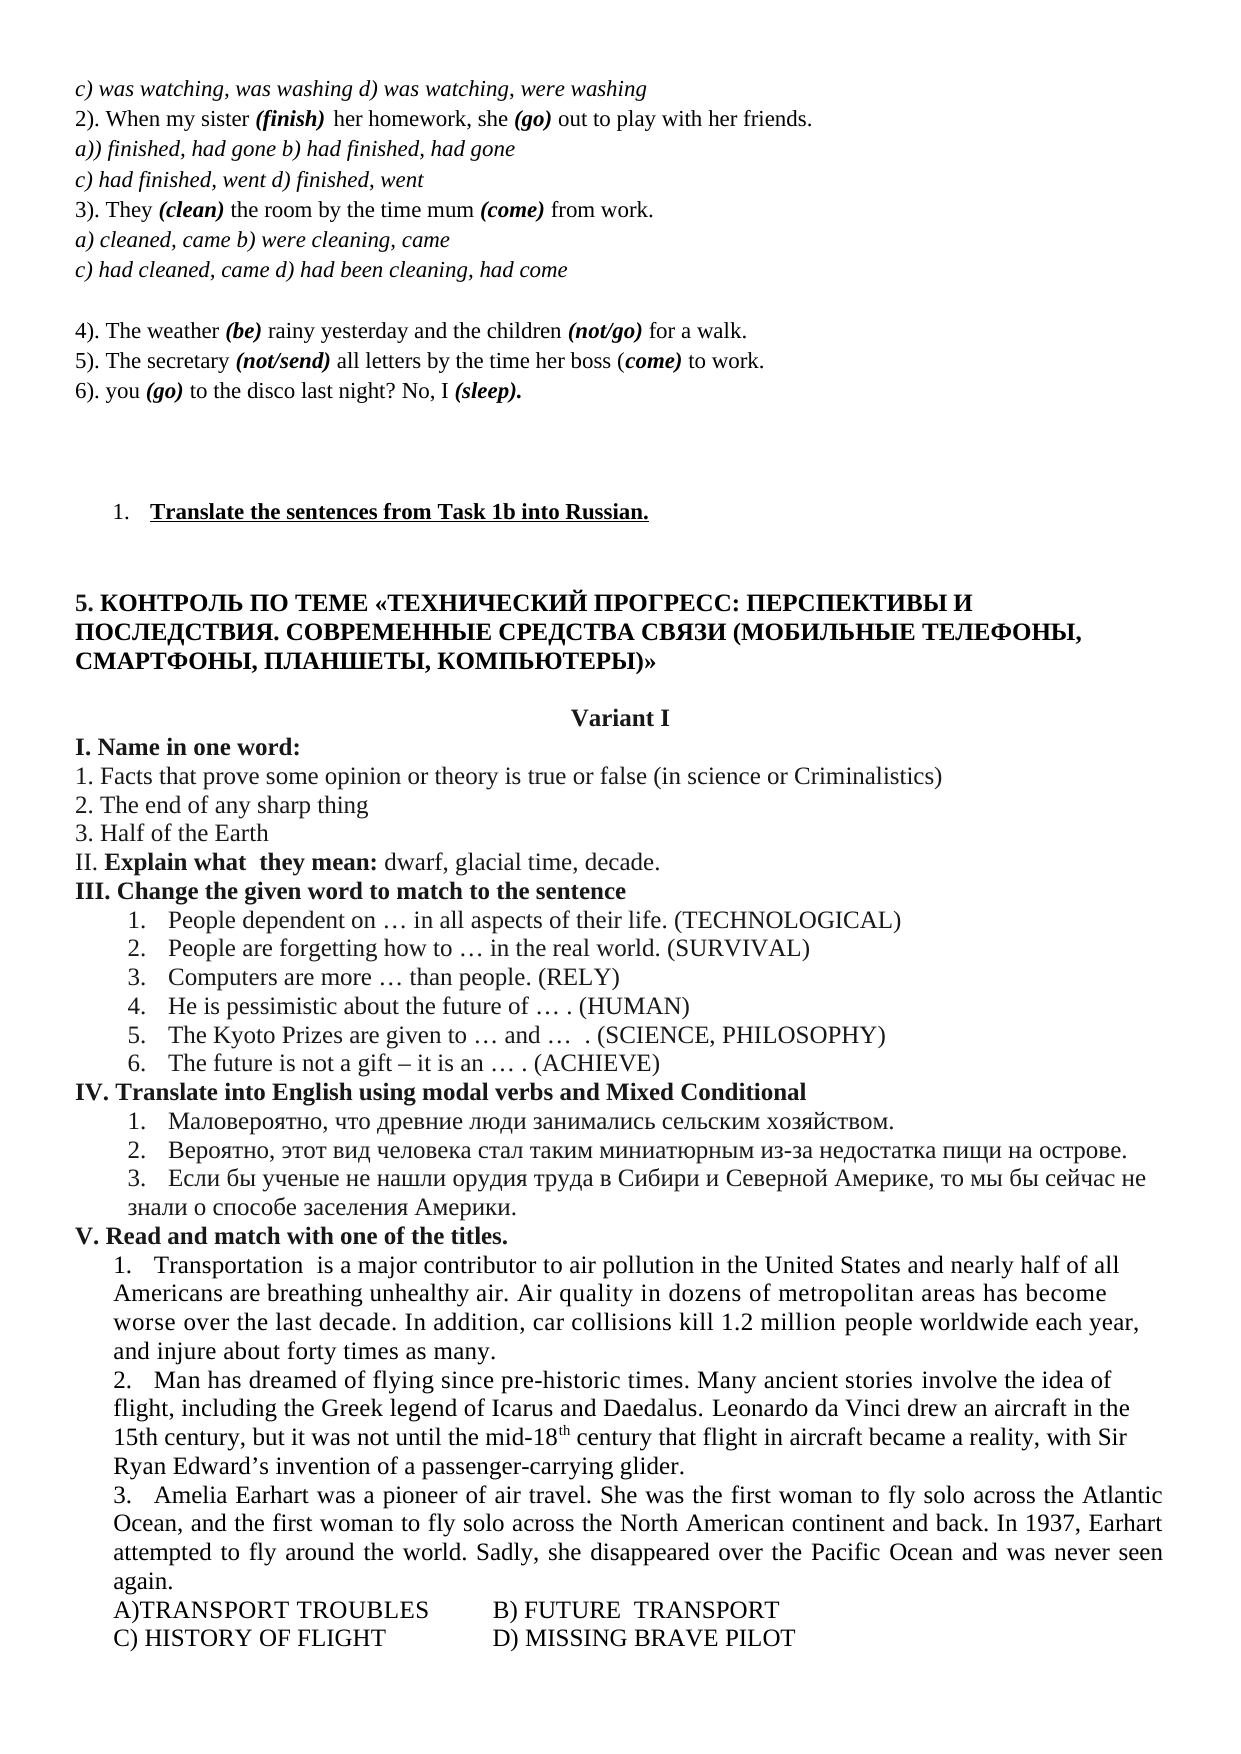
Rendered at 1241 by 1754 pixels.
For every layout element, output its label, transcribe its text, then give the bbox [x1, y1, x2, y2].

text 1. People dependent on … in all aspects of their life. (TECHNOLOGICAL) [127, 905, 1165, 933]
text a)) finished, had gone b) had finished, had gone [75, 135, 1165, 162]
text 1. Transportation is a major contributor to air pollution in the United States and nearly half of all Americans are breathing unhealthy air. Air quality in dozens of metropolitan areas has become worse over the last decade. In addition, car collisions kill 1.2 million people worldwide each year, and injure about forty times as many. [113, 1250, 1165, 1365]
text 5. КОНТРОЛЬ ПО ТЕМЕ «ТЕХНИЧЕСКИЙ ПРОГРЕСС: ПЕРСПЕКТИВЫ И ПОСЛЕДСТВИЯ. СОВРЕМЕННЫЕ СРЕДСТВА СВЯЗИ (МОБИЛЬНЫЕ ТЕЛЕФОНЫ, СМАРТФОНЫ, ПЛАНШЕТЫ, КОМПЬЮТЕРЫ)» [75, 588, 1165, 675]
list Translate the sentences from Task 1b into Russian. [112, 498, 1165, 524]
text a) cleaned, came b) were cleaning, came [75, 226, 1165, 252]
text 3. Если бы ученые не нашли орудия труда в Сибири и Северной Америке, то мы бы сейчас не знали о способе заселения Америки. [127, 1163, 1165, 1221]
text C) HISTORY OF FLIGHT D) MISSING BRAVE PILOT [113, 1623, 1165, 1652]
text IV. Translate into English using modal verbs and Mixed Conditional [75, 1077, 1165, 1106]
text 5). The secretary (not/send) all letters by the time her boss (come) to work. [75, 347, 1165, 373]
text I. Name in one word: [75, 732, 1165, 761]
text c) had finished, went d) finished, went [75, 166, 1165, 192]
text 6. The future is not a gift – it is an … . (ACHIEVE) [127, 1048, 1165, 1077]
text 2. People are forgetting how to … in the real world. (SURVIVAL) [127, 933, 1165, 962]
text 2. The end of any sharp thing [75, 790, 1165, 818]
text 3). They (clean) the room by the time mum (come) from work. [75, 196, 1165, 222]
text V. Read and match with one of the titles. [75, 1221, 1165, 1250]
text 5. The Kyoto Prizes are given to … and … . (SCIENCE, PHILOSOPHY) [127, 1020, 1165, 1048]
text III. Change the given word to match to the sentence [75, 876, 1165, 905]
text 6). you (go) to the disco last night? No, I (sleep). [75, 377, 1165, 403]
text 4. He is pessimistic about the future of … . (HUMAN) [127, 991, 1165, 1020]
text c) had cleaned, came d) had been cleaning, had come [75, 256, 1165, 283]
text 3. Computers are more … than people. (RELY) [127, 962, 1165, 991]
text 3. Amelia Earhart was a pioneer of air travel. She was the first woman to fly solo across the Atlantic Ocean, and the first woman to fly solo across the North American continent and back. In 1937, Earhart attempted to fly around the world. Sadly, she disappeared over the Pacific Ocean and was never seen again. [113, 1480, 1165, 1595]
text Variant I [75, 703, 1165, 732]
text 3. Half of the Earth [75, 818, 1165, 847]
text 4). The weather (be) rainy yesterday and the children (not/go) for a walk. [75, 317, 1165, 343]
text 2. Вероятно, этот вид человека стал таким миниатюрным из-за недостатка пищи на острове. [127, 1135, 1165, 1163]
text 1. Facts that prove some opinion or theory is true or false (in science or Criminalistics) [75, 761, 1165, 790]
text II. Explain what they mean: dwarf, glacial time, decade. [75, 847, 1165, 876]
text 1. Маловероятно, что древние люди занимались сельским хозяйством. [127, 1106, 1165, 1135]
text 2). When my sister (finish) her homework, she (go) out to play with her friends. [75, 105, 1165, 132]
text c) was watching, was washing d) was watching, were washing [75, 75, 1165, 101]
text A)TRANSPORT TROUBLES B) FUTURE TRANSPORT [113, 1595, 1165, 1623]
text 2. Man has dreamed of flying since pre-historic times. Many ancient stories involve the idea of flight, including the Greek legend of Icarus and Daedalus. Leonardo da Vinci drew an aircraft in the 15th century, but it was not until the mid-18th century that flight in aircraft became a reality, with Sir Ryan Edward’s invention of a passenger-carrying glider. [113, 1365, 1165, 1480]
